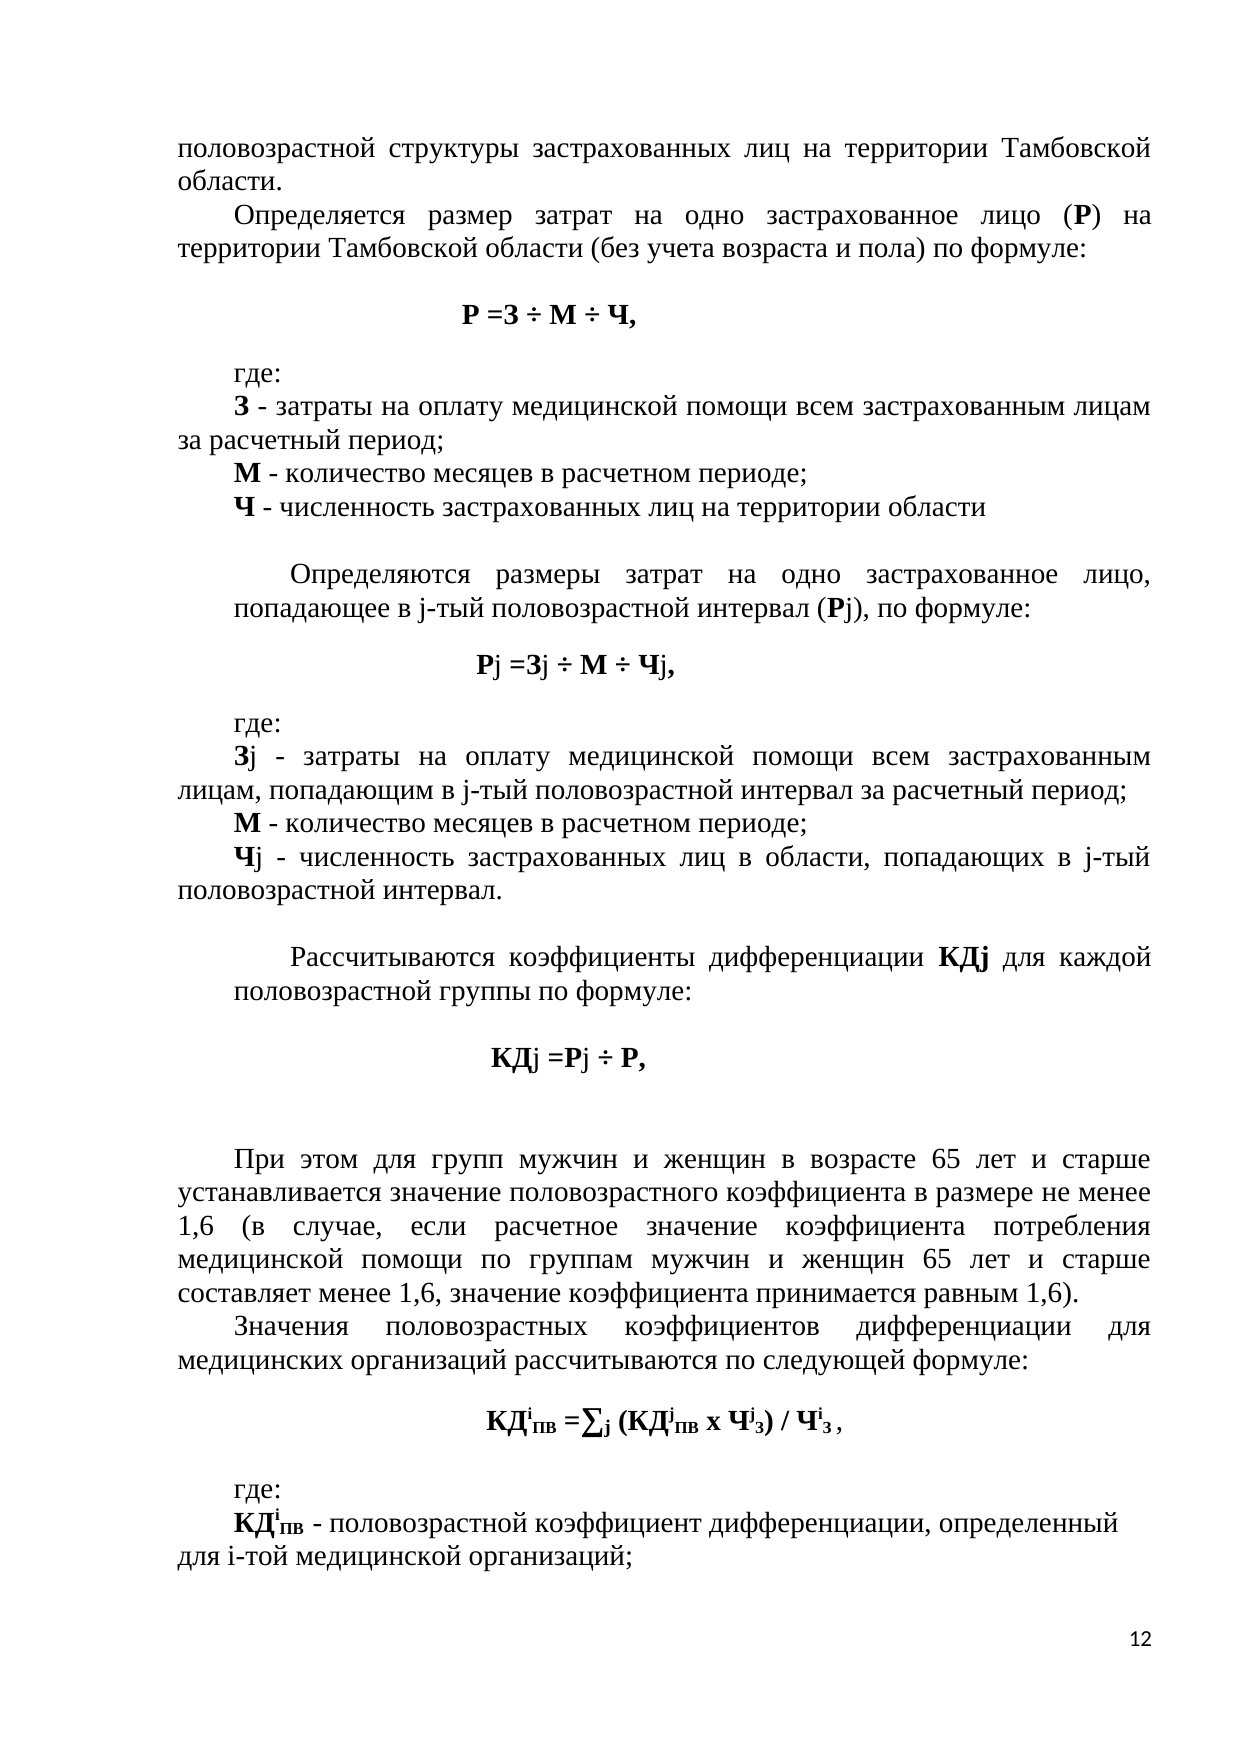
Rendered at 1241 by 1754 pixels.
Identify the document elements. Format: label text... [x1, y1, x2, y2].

text Зj - затраты на оплату медицинской помощи всем застрахованным лицам, попадающим в j-тый половозрастной интервал за расчетный период; [177, 738, 1152, 805]
text где: [177, 1471, 1152, 1505]
text Определяется размер затрат на одно застрахованное лицо (P) на территории Тамбовской области (без учета возраста и пола) по формуле: [177, 197, 1152, 264]
text где: [177, 705, 1152, 738]
text КДj =Рj ÷ Р, [177, 1040, 1152, 1074]
text Определяются размеры затрат на одно застрахованное лицо, попадающее в j-тый половозрастной интервал (Pj), по формуле: [233, 556, 1152, 623]
text З - затраты на оплату медицинской помощи всем застрахованным лицам за расчетный период; [177, 388, 1152, 456]
text Рассчитываются коэффициенты дифференциации КДj для каждой половозрастной группы по формуле: [233, 939, 1152, 1007]
text Чj - численность застрахованных лиц в области, попадающих в j-тый половозрастной интервал. [177, 839, 1152, 906]
text Значения половозрастных коэффициентов дифференциации для медицинских организаций рассчитываются по следующей формуле: [177, 1308, 1152, 1376]
text Ч - численность застрахованных лиц на территории области [177, 489, 1152, 523]
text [177, 130, 1152, 197]
text КДiПВ =∑j (КДjПВ х ЧjЗ) / ЧiЗ , [177, 1399, 1152, 1438]
text КДiПВ - половозрастной коэффициент дифференциации, определенный для i-той медицинской организаций; [177, 1505, 1152, 1572]
text Р =З ÷ М ÷ Ч, [177, 297, 1152, 331]
text Рj =Зj ÷ М ÷ Чj, [162, 647, 1152, 681]
text М - количество месяцев в расчетном периоде; [177, 805, 1152, 839]
text где: [177, 355, 1152, 388]
text При этом для групп мужчин и женщин в возрасте 65 лет и старше устанавливается значение половозрастного коэффициента в размере не менее 1,6 (в случае, если расчетное значение коэффициента потребления медицинской помощи по группам мужчин и женщин 65 лет и старше составляет менее 1,6, значение коэффициента принимается равным 1,6). [177, 1141, 1152, 1308]
text М - количество месяцев в расчетном периоде; [177, 456, 1152, 489]
